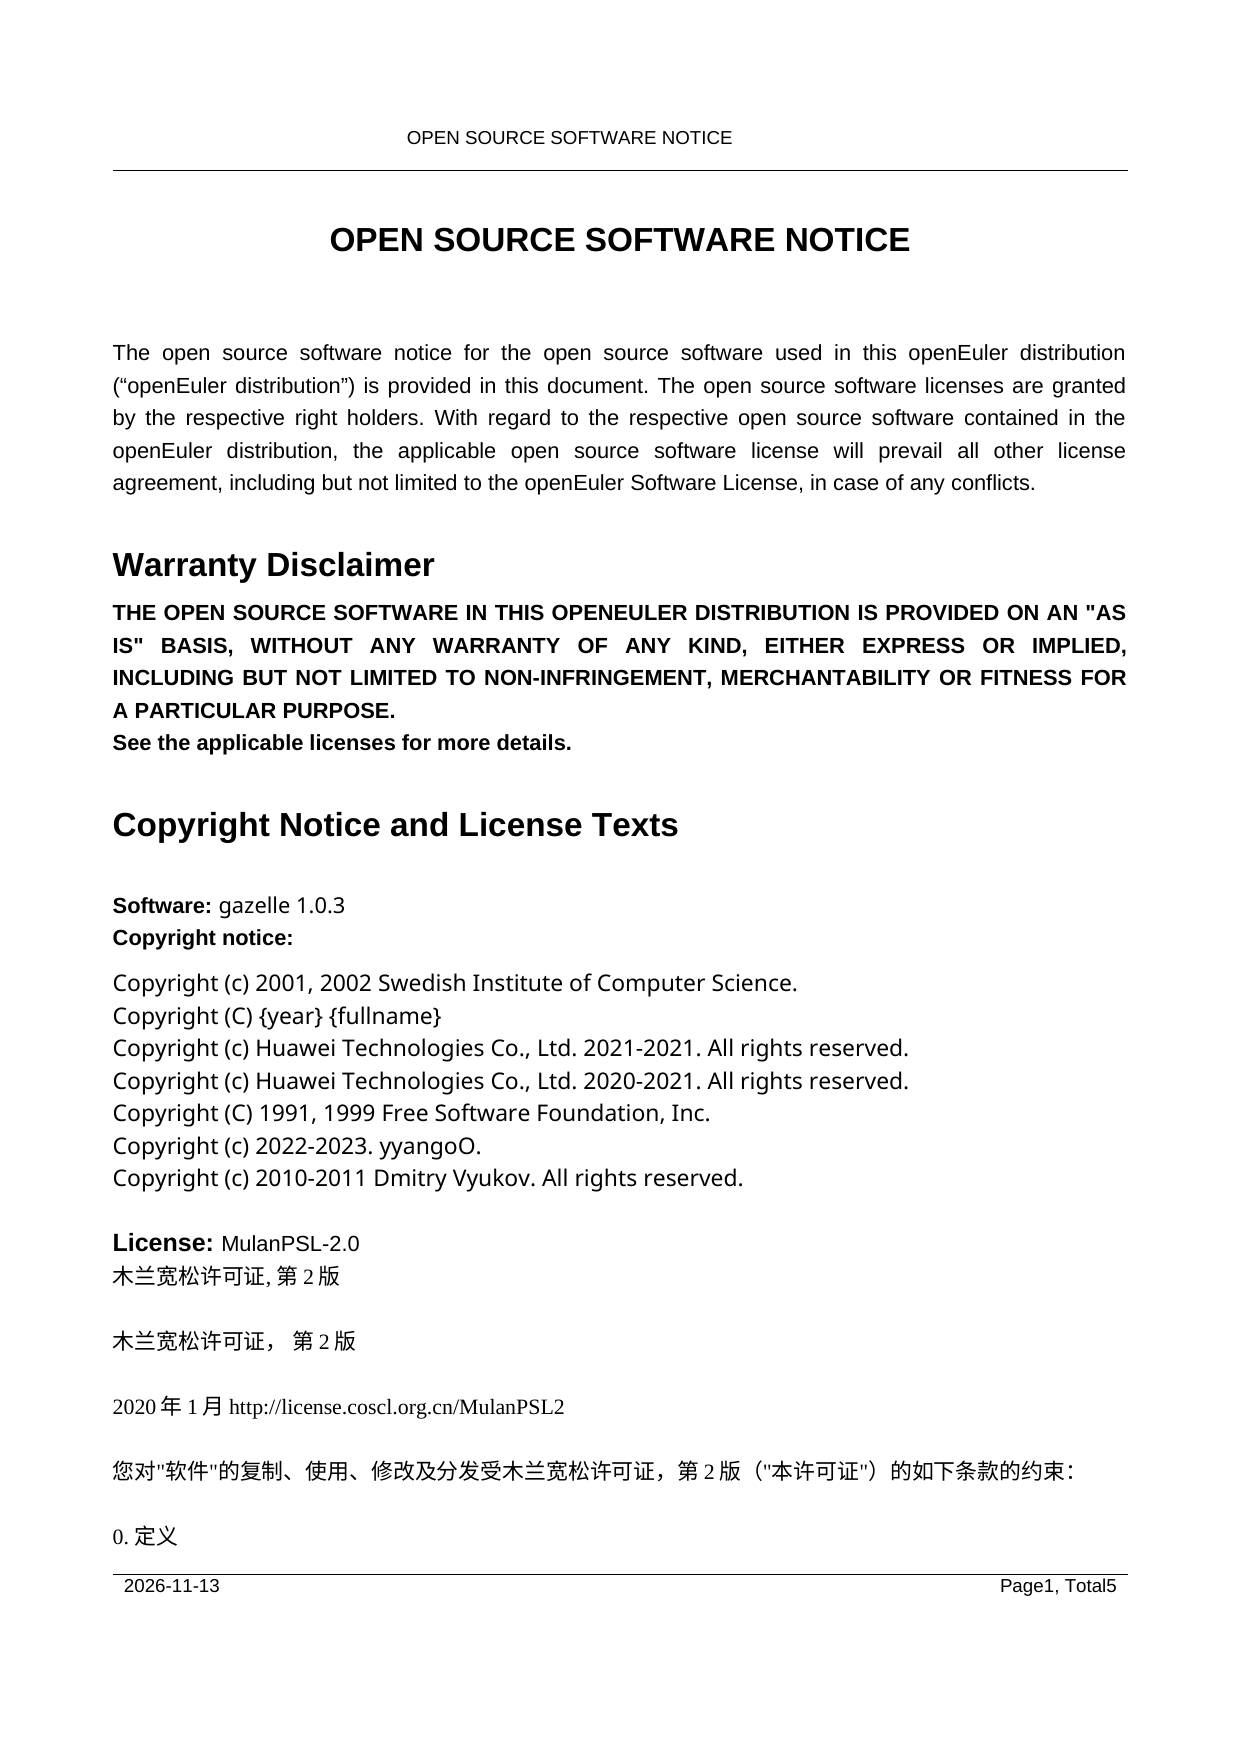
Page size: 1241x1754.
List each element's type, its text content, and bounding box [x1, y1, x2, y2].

text 木兰宽松许可证, 第2版 [112, 1259, 1128, 1291]
text 0. 定义 [112, 1519, 1128, 1551]
text Copyright (c) 2001, 2002 Swedish Institute of Computer Science. Copyright (C) {year} {fullname} Copyright (c) Huawei Technologies Co., Ltd. 2021-2021. All rights reserved. Copyright (c) Huawei Technologies Co., Ltd. 2020-2021. All rights reserved. Copyright (C) 1991, 1999 Free Software Foundation, Inc. Copyright (c) 2022-2023. yyangoO. Copyright (c) 2010-2011 Dmitry Vyukov. All rights reserved. [112, 966, 1128, 1226]
text License: MulanPSL-2.0 [112, 1226, 1128, 1259]
text OPEN SOURCE SOFTWARE NOTICE [112, 206, 1128, 271]
text 木兰宽松许可证， 第2版 [112, 1324, 1128, 1356]
text THE OPEN SOURCE SOFTWARE IN THIS OPENEULER DISTRIBUTION IS PROVIDED ON AN "AS IS" BASIS, WITHOUT ANY WARRANTY OF ANY KIND, EITHER EXPRESS OR IMPLIED, INCLUDING BUT NOT LIMITED TO NON-INFRINGEMENT, MERCHANTABILITY OR FITNESS FOR A PARTICULAR PURPOSE. See the applicable licenses for more details. [112, 596, 1128, 759]
text 您对"软件"的复制、使用、修改及分发受木兰宽松许可证，第2版（"本许可证"）的如下条款的约束： [112, 1454, 1128, 1486]
text 2020年1月 http://license.coscl.org.cn/MulanPSL2 [112, 1389, 1128, 1421]
text Copyright Notice and License Texts [112, 791, 1128, 856]
text Warranty Disclaimer [112, 531, 1128, 596]
text The open source software notice for the open source software used in this openEuler distribution (“openEuler distribution”) is provided in this document. The open source software licenses are granted by the respective right holders. With regard to the respective open source software contained in the openEuler distribution, the applicable open source software license will prevail all other license agreement, including but not limited to the openEuler Software License, in case of any conflicts. [112, 336, 1128, 499]
title Software: gazelle 1.0.3 [112, 889, 1128, 921]
text Copyright notice: [112, 921, 1128, 954]
